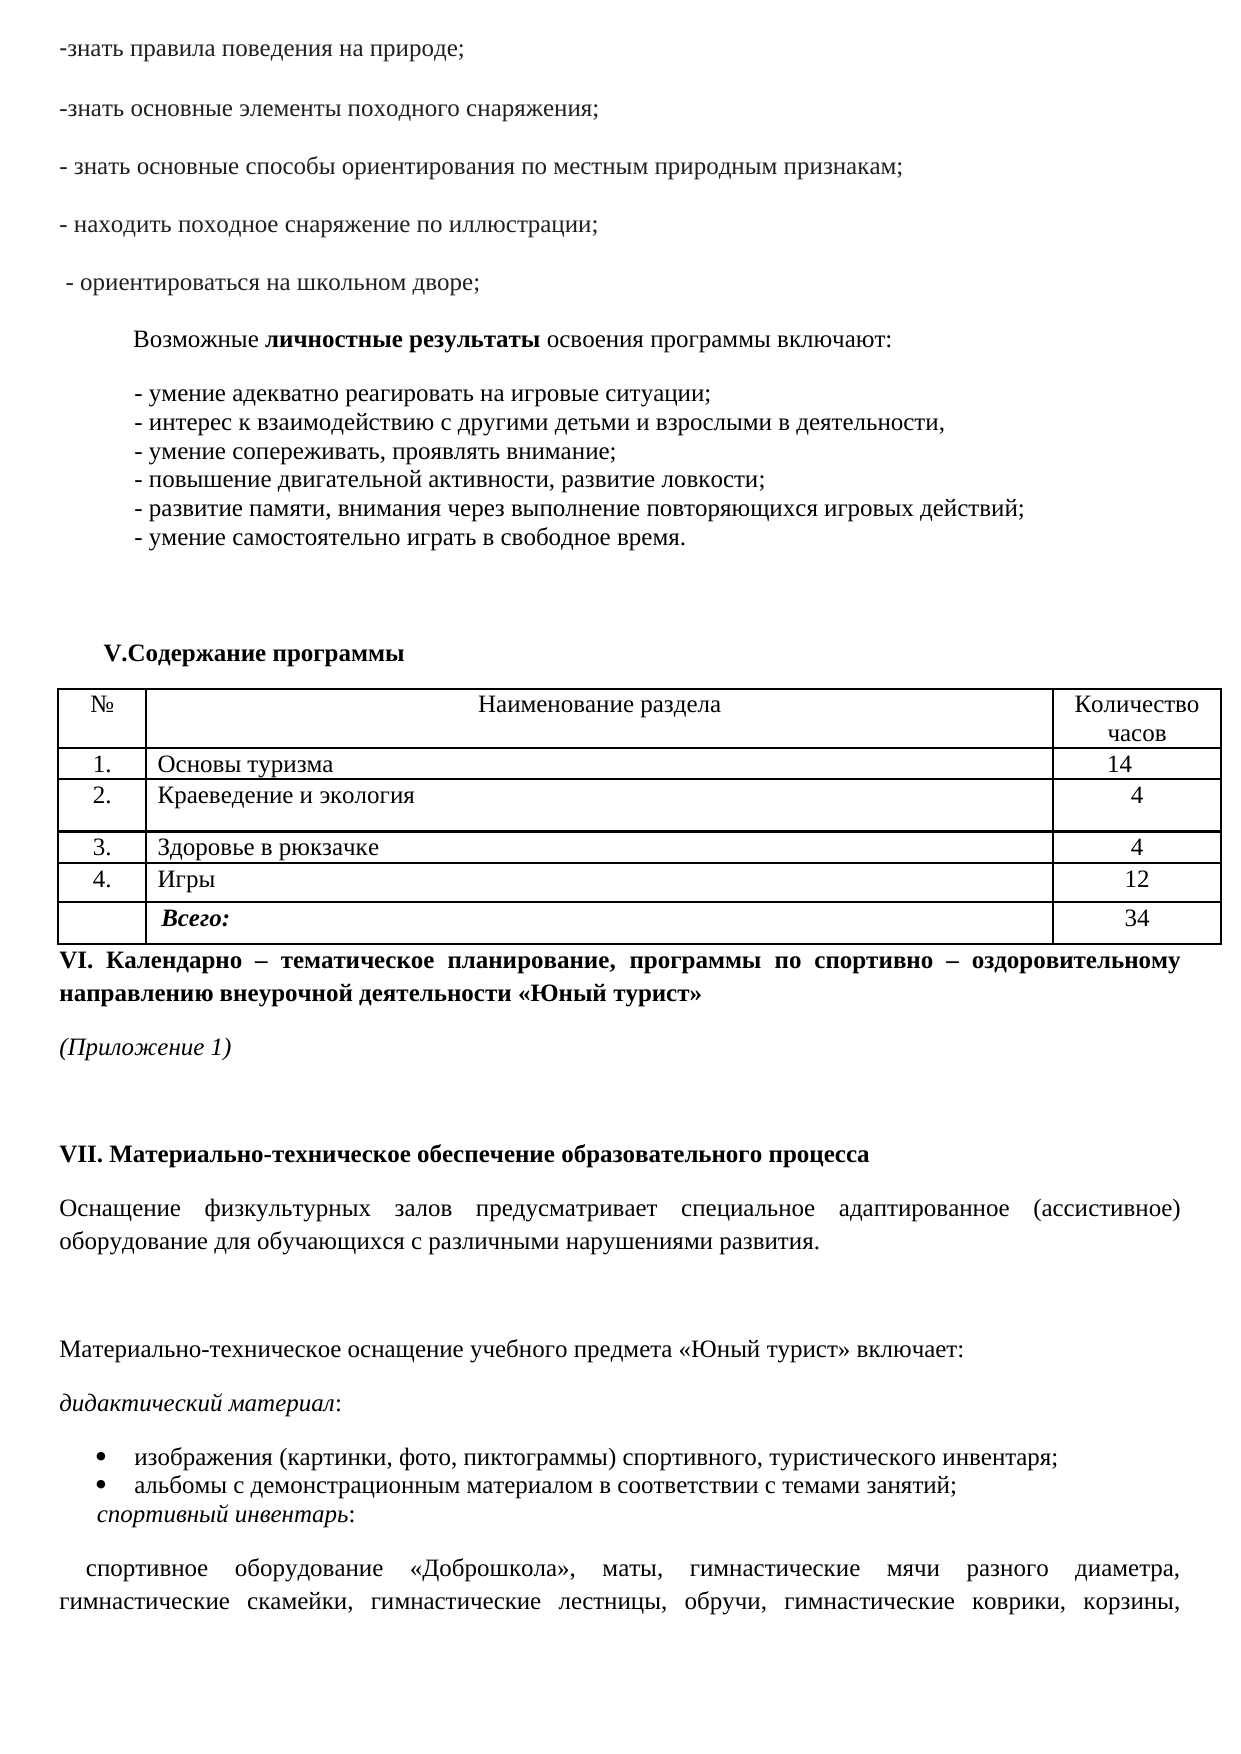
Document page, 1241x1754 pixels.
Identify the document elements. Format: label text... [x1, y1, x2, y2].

table_cell Игры [147, 864, 1052, 901]
list изображения (картинки, фото, пиктограммы) спортивного, туристического инвентаря; [97, 1442, 1181, 1471]
table_cell 12 [1054, 864, 1220, 901]
text - умение адекватно реагировать на игровые ситуации; [134, 378, 1181, 407]
table_cell 4 [1054, 780, 1220, 830]
text спортивный инвентарь: [97, 1499, 1181, 1528]
table_cell 3. [59, 833, 145, 862]
text - знать основные способы ориентирования по местным природным признакам; [59, 151, 1181, 179]
text - умение сопереживать, проявлять внимание; [134, 436, 1181, 464]
text -знать основные элементы походного снаряжения; [59, 93, 1181, 122]
table_cell 1. [59, 749, 145, 778]
table_cell Основы туризма [147, 749, 1052, 778]
text - повышение двигательной активности, развитие ловкости; [134, 464, 1181, 493]
text - развитие памяти, внимания через выполнение повторяющихся игровых действий; [134, 493, 1181, 522]
list альбомы с демонстрационным материалом в соответствии с темами занятий; [97, 1471, 1181, 1499]
text Возможные личностные результаты освоения программы включают: [59, 324, 1181, 353]
table_cell 4 [1054, 833, 1220, 862]
text Оснащение физкультурных залов предусматривает специальное адаптированное (ассистивное) оборудование для обучающихся с различными нарушениями развития. [59, 1193, 1181, 1255]
text дидактический материал: [59, 1388, 1181, 1417]
table_cell 4. [59, 864, 145, 901]
table_cell Краеведение и экология [147, 780, 1052, 830]
table_header Количество часов [1054, 690, 1220, 747]
table_cell 14 [1054, 749, 1220, 778]
table_cell Всего: [147, 903, 1052, 943]
table_cell 34 [1054, 903, 1220, 943]
text VI. Календарно – тематическое планирование, программы по спортивно – оздоровительному направлению внеурочной деятельности «Юный турист» [59, 945, 1181, 1007]
text - интерес к взаимодействию с другими детьми и взрослыми в деятельности, [134, 407, 1181, 436]
text - находить походное снаряжение по иллюстрации; [59, 209, 1181, 237]
table_cell Здоровье в рюкзачке [147, 833, 1052, 862]
text - ориентироваться на школьном дворе; [59, 267, 1181, 295]
text (Приложение 1) [59, 1032, 1181, 1061]
text -знать правила поведения на природе; [59, 29, 1181, 64]
text Материально-техническое оснащение учебного предмета «Юный турист» включает: [59, 1334, 1181, 1363]
table_header № [59, 690, 145, 747]
text VII. Материально-техническое обеспечение образовательного процесса [59, 1139, 1181, 1168]
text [59, 1553, 1181, 1615]
table_cell 2. [59, 780, 145, 830]
text - умение самостоятельно играть в свободное время. [134, 522, 1181, 551]
text V.Содержание программы [59, 638, 1181, 667]
table_header Наименование раздела [147, 690, 1052, 747]
table_cell [59, 903, 145, 943]
